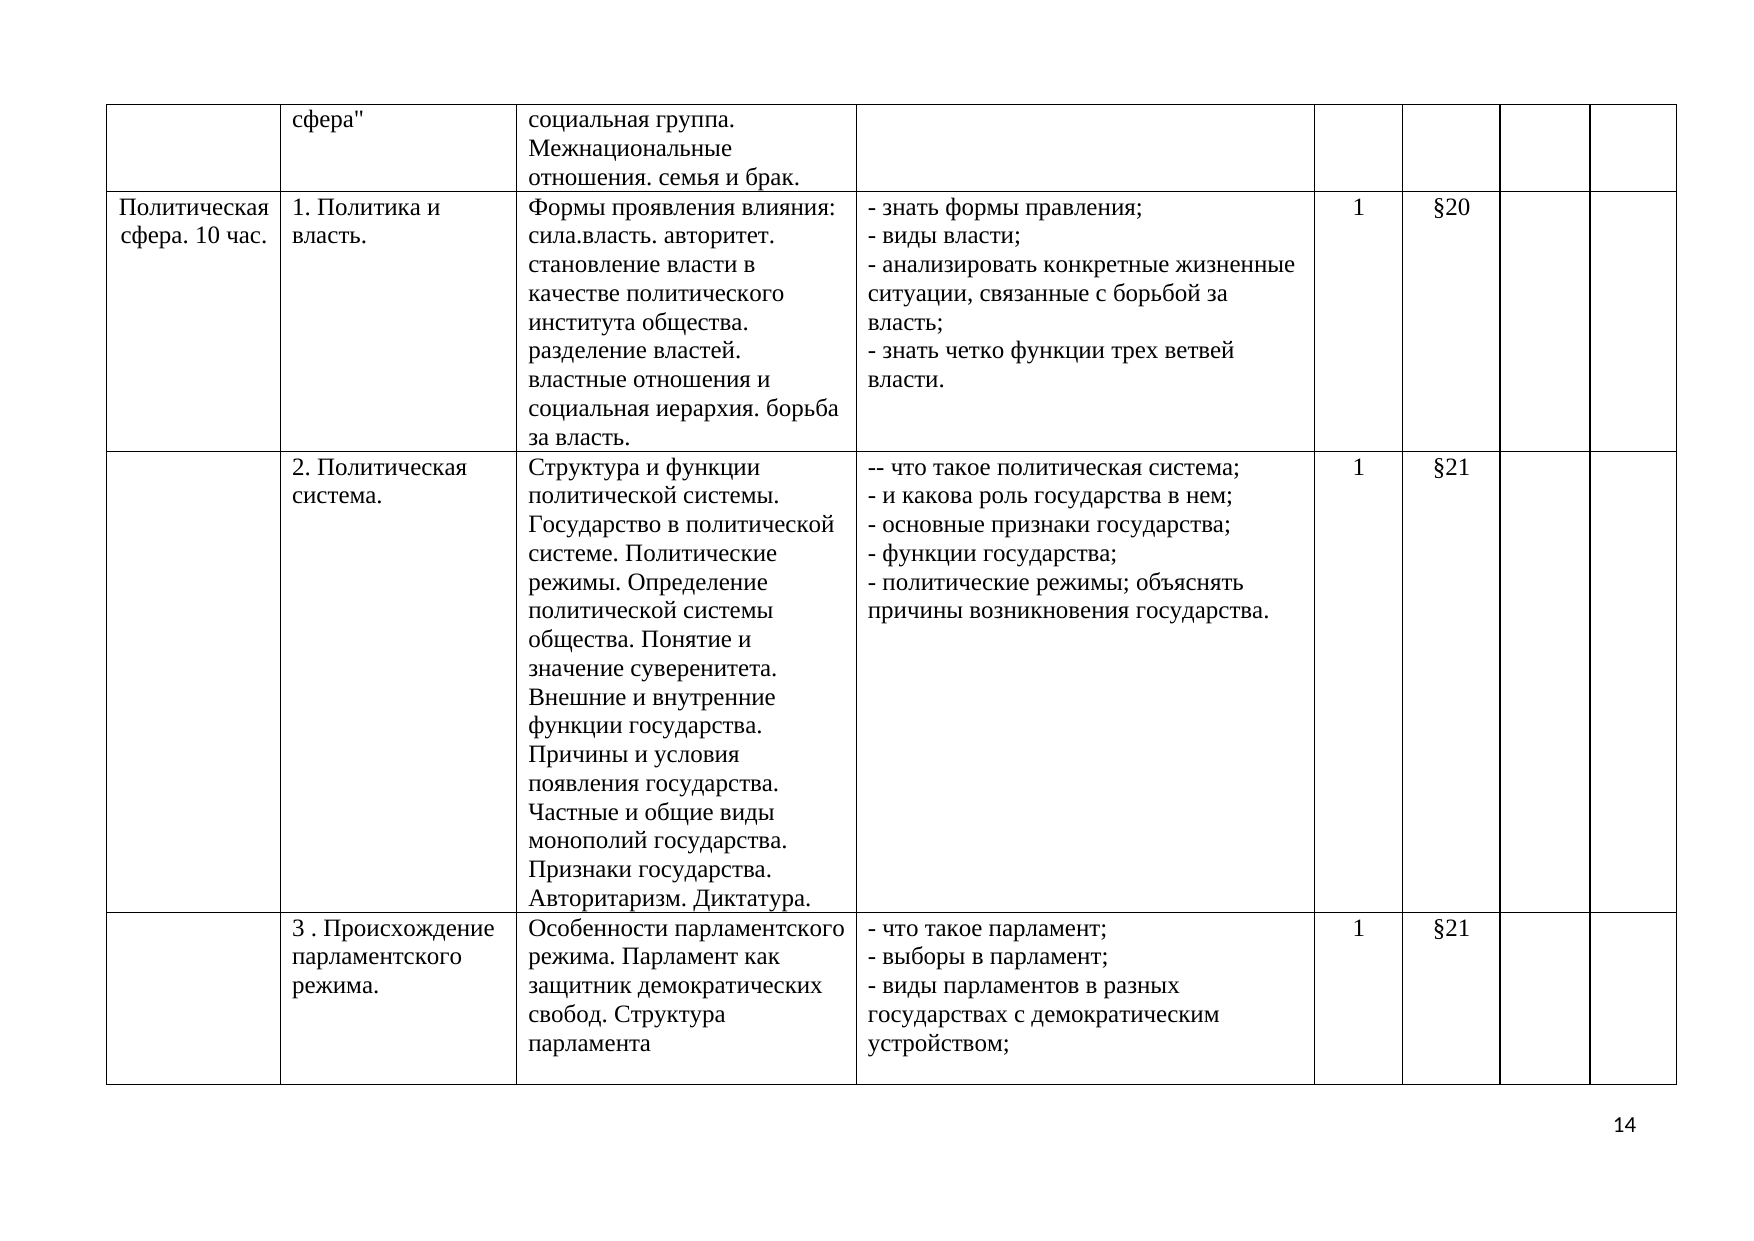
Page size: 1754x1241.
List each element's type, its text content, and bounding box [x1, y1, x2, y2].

table_cell [1591, 913, 1676, 1084]
table_cell [1501, 913, 1589, 1084]
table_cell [517, 105, 856, 191]
table_cell 1 [1315, 105, 1402, 191]
table_cell Особенности парламентского режима. Парламент как защитник демократических свобод. Структура парламента [517, 913, 856, 1084]
table_cell - знать формы правления; - виды власти; - анализировать конкретные жизненные ситуации, связанные с борьбой за власть; - знать четко функции трех ветвей власти. [857, 192, 1314, 451]
table_cell §21 [1403, 452, 1499, 912]
table_cell 3 . Происхождение парламентского режима. [281, 913, 516, 1084]
table_cell [1591, 452, 1676, 912]
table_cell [281, 105, 516, 191]
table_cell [857, 105, 1314, 191]
table_cell 1. Политика и власть. [281, 192, 516, 451]
table_cell Формы проявления влияния: сила.власть. авторитет. становление власти в качестве политического института общества. разделение властей. властные отношения и социальная иерархия. борьба за власть. [517, 192, 856, 451]
table_cell [1501, 105, 1589, 191]
table_cell §21 [1403, 913, 1499, 1084]
table_cell §20 [1403, 192, 1499, 451]
table_cell Политическая сфера. 10 час. [107, 192, 280, 451]
table_cell [1591, 192, 1676, 451]
table_cell Структура и функции политической системы. Государство в политической системе. Политические режимы. Определение политической системы общества. Понятие и значение суверенитета. Внешние и внутренние функции государства. Причины и условия появления государства. Частные и общие виды монополий государства. Признаки государства. Авторитаризм. Диктатура. [517, 452, 856, 912]
table_cell -- что такое политическая система; - и какова роль государства в нем; - основные признаки государства; - функции государства; - политические режимы; объяснять причины возникновения государства. [857, 452, 1314, 912]
table_cell [1501, 192, 1589, 451]
table_cell - что такое парламент; - выборы в парламент; - виды парламентов в разных государствах с демократическим устройством; [857, 913, 1314, 1084]
table_cell [107, 913, 280, 1084]
table_cell [107, 452, 280, 912]
table_cell [1501, 452, 1589, 912]
table_cell 1 [1315, 913, 1402, 1084]
table_cell [1591, 105, 1676, 191]
table_cell 2. Политическая система. [281, 452, 516, 912]
table_cell [107, 105, 280, 191]
table_cell 1 [1315, 452, 1402, 912]
table_cell 1 [1315, 192, 1402, 451]
table_cell [1403, 105, 1499, 191]
